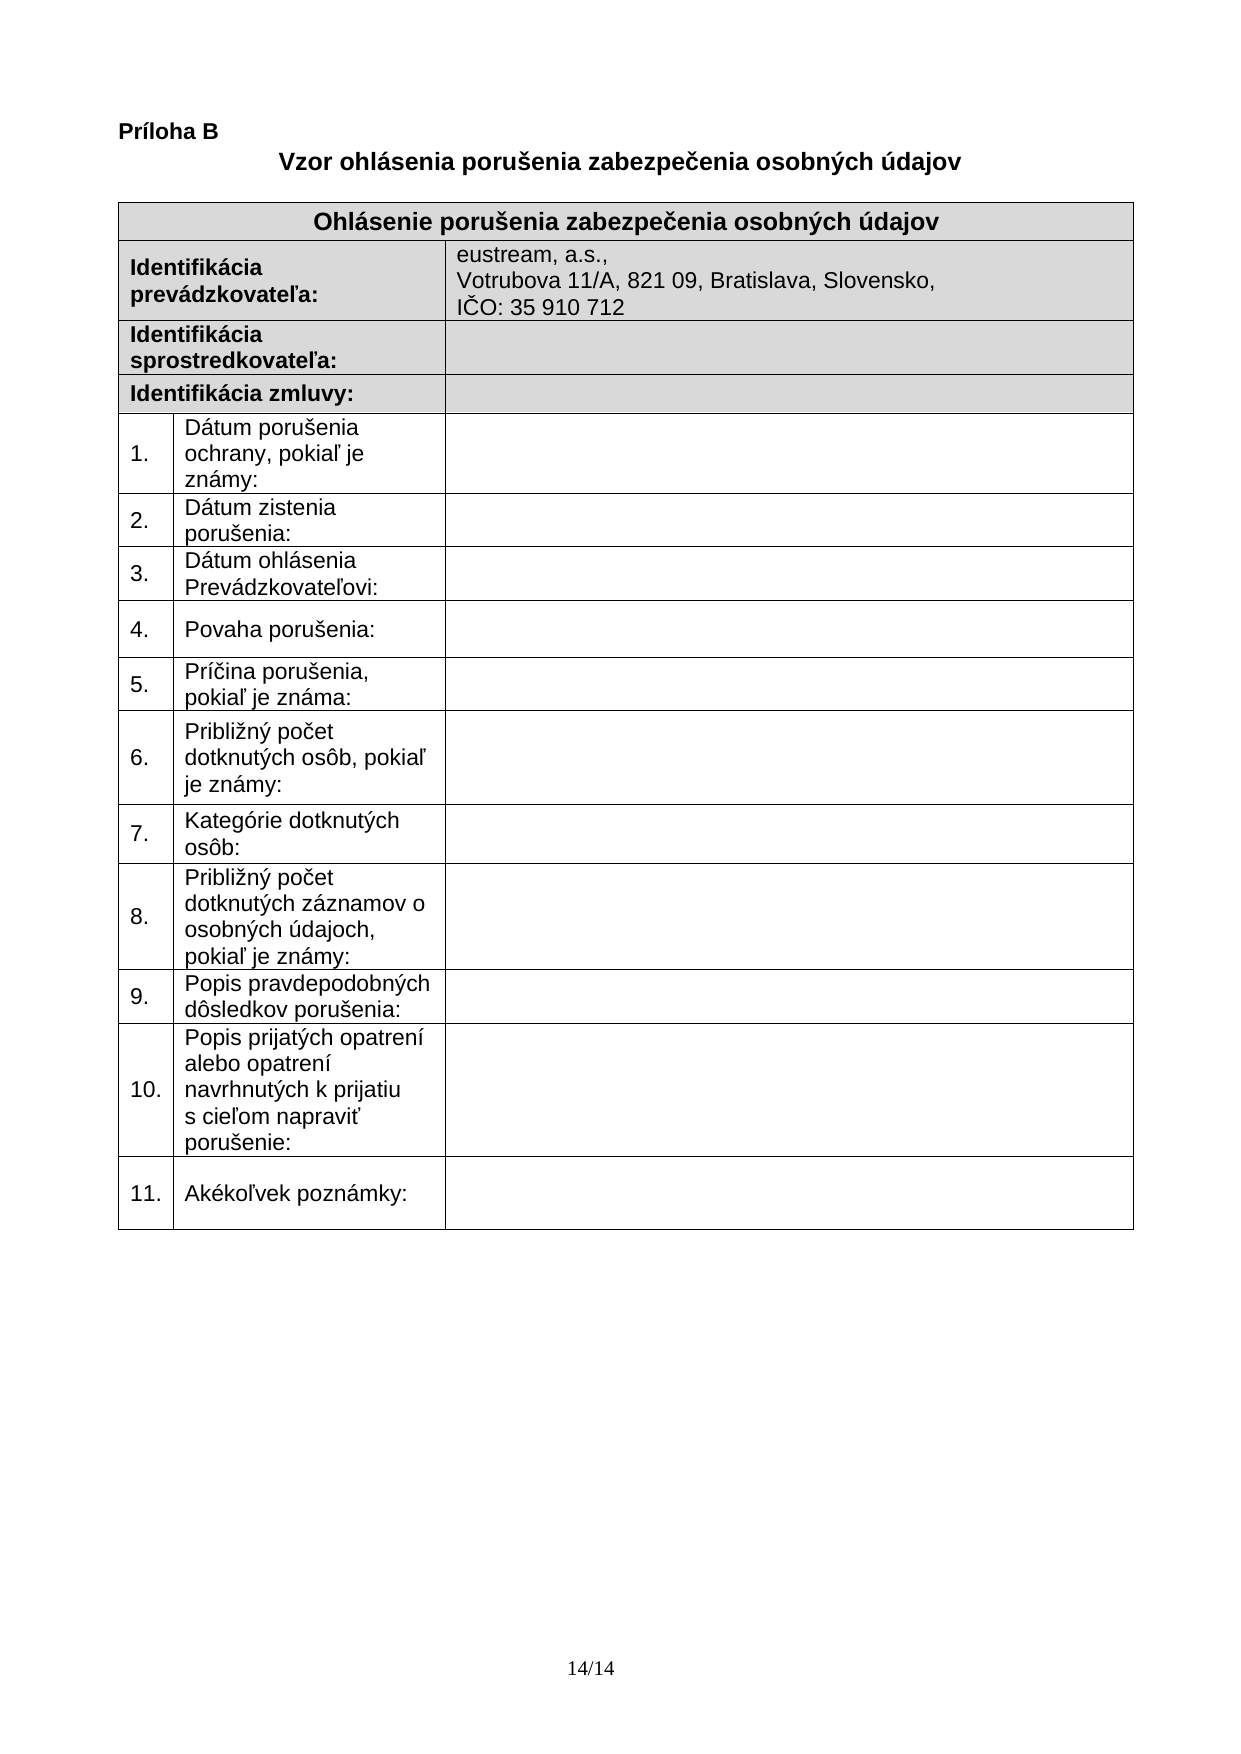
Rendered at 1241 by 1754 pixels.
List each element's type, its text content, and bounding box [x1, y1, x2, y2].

table_cell 8. [119, 864, 173, 969]
table_cell Identifikácia prevádzkovateľa: [119, 241, 445, 320]
table_cell [446, 321, 1133, 374]
table_cell [446, 970, 1133, 1023]
table_header Ohlásenie porušenia zabezpečenia osobných údajov [119, 203, 1133, 240]
table_cell [446, 1024, 1133, 1156]
text Vzor ohlásenia porušenia zabezpečenia osobných údajov [118, 147, 1122, 175]
table_cell Približný počet dotknutých záznamov o osobných údajoch, pokiaľ je známy: [174, 864, 445, 969]
text Príloha B [118, 118, 1122, 144]
table_cell Identifikácia zmluvy: [119, 375, 445, 412]
table_cell Povaha porušenia: [174, 601, 445, 657]
table_cell [446, 805, 1133, 862]
table_cell 5. [119, 658, 173, 710]
table_cell Dátum ohlásenia Prevádzkovateľovi: [174, 547, 445, 600]
table_cell Príčina porušenia, pokiaľ je známa: [174, 658, 445, 710]
table_cell 11. [119, 1157, 173, 1229]
table_cell [446, 601, 1133, 657]
table_cell [446, 494, 1133, 546]
table_cell Akékoľvek poznámky: [174, 1157, 445, 1229]
table_cell 10. [119, 1024, 173, 1156]
table_cell 9. [119, 970, 173, 1023]
table_cell [446, 711, 1133, 803]
table_cell 1. [119, 414, 173, 492]
table_cell [446, 547, 1133, 600]
table_cell 3. [119, 547, 173, 600]
table_cell Dátum zistenia porušenia: [174, 494, 445, 546]
table_cell Popis prijatých opatrení alebo opatrení navrhnutých k prijatiu s cieľom napraviť porušenie: [174, 1024, 445, 1156]
table_cell eustream, a.s., Votrubova 11/A, 821 09, Bratislava, Slovensko, IČO: 35 910 712 [446, 241, 1133, 320]
table_cell Približný počet dotknutých osôb, pokiaľ je známy: [174, 711, 445, 803]
table_cell Dátum porušenia ochrany, pokiaľ je známy: [174, 414, 445, 492]
table_cell [446, 658, 1133, 710]
table_cell 6. [119, 711, 173, 803]
table_cell [446, 414, 1133, 492]
table_cell 2. [119, 494, 173, 546]
table_cell [446, 864, 1133, 969]
table_cell [446, 1157, 1133, 1229]
table_cell 7. [119, 805, 173, 862]
table_cell Kategórie dotknutých osôb: [174, 805, 445, 862]
table_cell Popis pravdepodobných dôsledkov porušenia: [174, 970, 445, 1023]
table_cell 4. [119, 601, 173, 657]
table_cell [446, 375, 1133, 412]
table_cell Identifikácia sprostredkovateľa: [119, 321, 445, 374]
